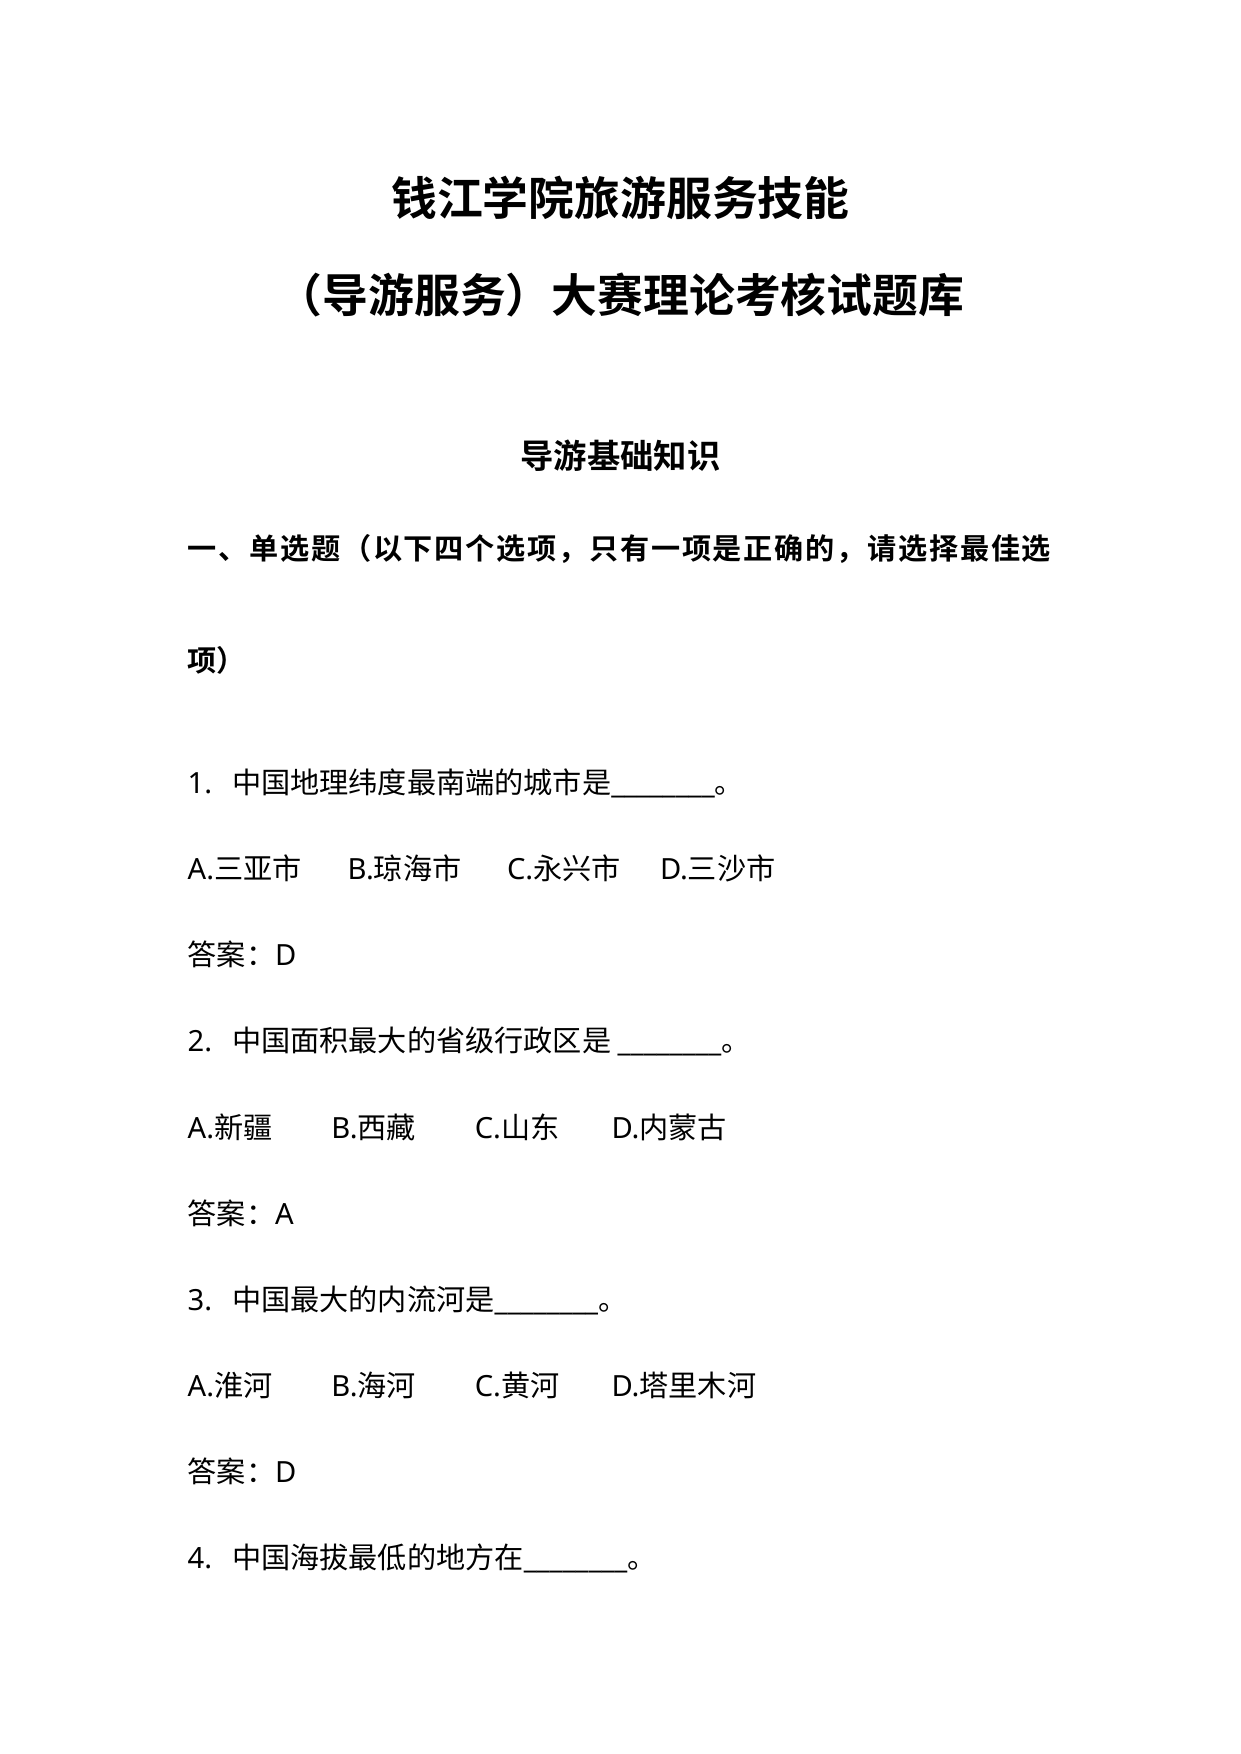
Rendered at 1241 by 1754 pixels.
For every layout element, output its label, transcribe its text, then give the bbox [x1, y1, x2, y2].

subtitle （导游服务）大赛理论考核试题库 [187, 259, 1053, 357]
subtitle 一、单选题（以下四个选项，只有一项是正确的，请选择最佳选项） [187, 514, 1053, 691]
list 中国最大的内流河是________。 [187, 1265, 1053, 1330]
text A.新疆 B.西藏 C.山东 D.内蒙古 [187, 1093, 1053, 1158]
subtitle 钱江学院旅游服务技能 [187, 162, 1053, 259]
list 中国地理纬度最南端的城市是________。 [187, 748, 1053, 813]
text A.淮河 B.海河 C.黄河 D.塔里木河 [187, 1351, 1053, 1416]
text 答案：D [187, 1437, 1053, 1502]
list 中国海拔最低的地方在________。 [187, 1524, 1053, 1589]
text 答案：A [187, 1179, 1053, 1244]
text 答案：D [187, 921, 1053, 986]
text A.三亚市 B.琼海市 C.永兴市 D.三沙市 [187, 834, 1053, 899]
list 中国面积最大的省级行政区是 ________。 [187, 1007, 1053, 1072]
text 导游基础知识 [187, 422, 1053, 487]
